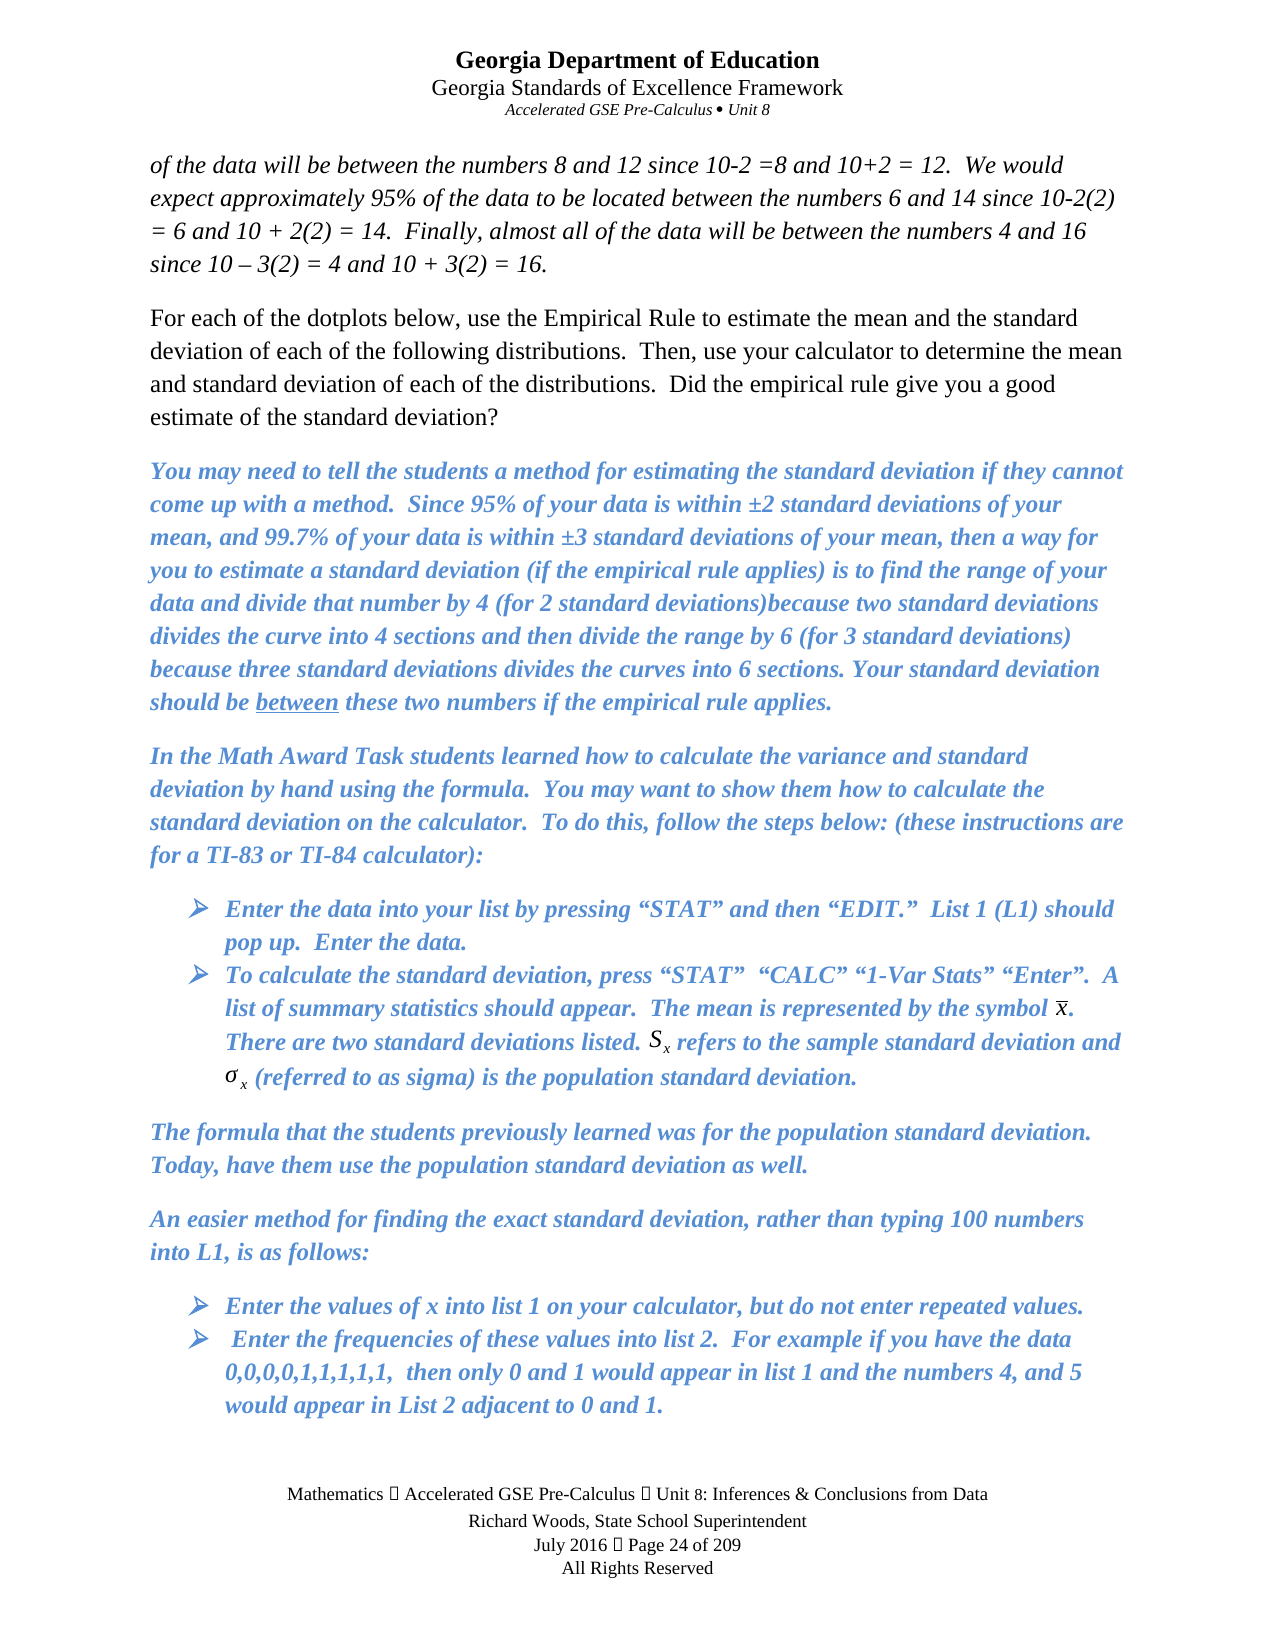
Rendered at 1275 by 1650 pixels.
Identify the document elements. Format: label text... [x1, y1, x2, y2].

text For each of the dotplots below, use the Empirical Rule to estimate the mean and the standard deviation of each of the following distributions. Then, use your calculator to determine the mean and standard deviation of each of the distributions. Did the empirical rule give you a good estimate of the standard deviation? [150, 303, 1125, 431]
list To calculate the standard deviation, press “STAT” “CALC” “1-Var Stats” “Enter”. A list of summary statistics should appear. The mean is represented by the symbol . There are two standard deviations listed. refers to the sample standard deviation and (referred to as sigma) is the population standard deviation. [187, 960, 1125, 1092]
text An easier method for finding the exact standard deviation, rather than typing 100 numbers into L1, is as follows: [150, 1204, 1125, 1266]
text You may need to tell the students a method for estimating the standard deviation if they cannot come up with a method. Since 95% of your data is within ±2 standard deviations of your mean, and 99.7% of your data is within ±3 standard deviations of your mean, then a way for you to estimate a standard deviation (if the empirical rule applies) is to find the range of your data and divide that number by 4 (for 2 standard deviations)because two standard deviations divides the curve into 4 sections and then divide the range by 6 (for 3 standard deviations) because three standard deviations divides the curves into 6 sections. Your standard deviation should be between these two numbers if the empirical rule applies. [150, 456, 1125, 716]
list Enter the data into your list by pressing “STAT” and then “EDIT.” List 1 (L1) should pop up. Enter the data. [187, 894, 1125, 956]
list Enter the frequencies of these values into list 2. For example if you have the data 0,0,0,0,1,1,1,1,1, then only 0 and 1 would appear in list 1 and the numbers 4, and 5 would appear in List 2 adjacent to 0 and 1. [187, 1324, 1125, 1419]
list Enter the values of x into list 1 on your calculator, but do not enter repeated values. [187, 1291, 1125, 1320]
text The formula that the students previously learned was for the population standard deviation. Today, have them use the population standard deviation as well. [150, 1117, 1125, 1179]
text In the Math Award Task students learned how to calculate the variance and standard deviation by hand using the formula. You may want to show them how to calculate the standard deviation on the calculator. To do this, follow the steps below: (these instructions are for a TI-83 or TI-84 calculator): [150, 741, 1125, 869]
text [150, 150, 1125, 278]
